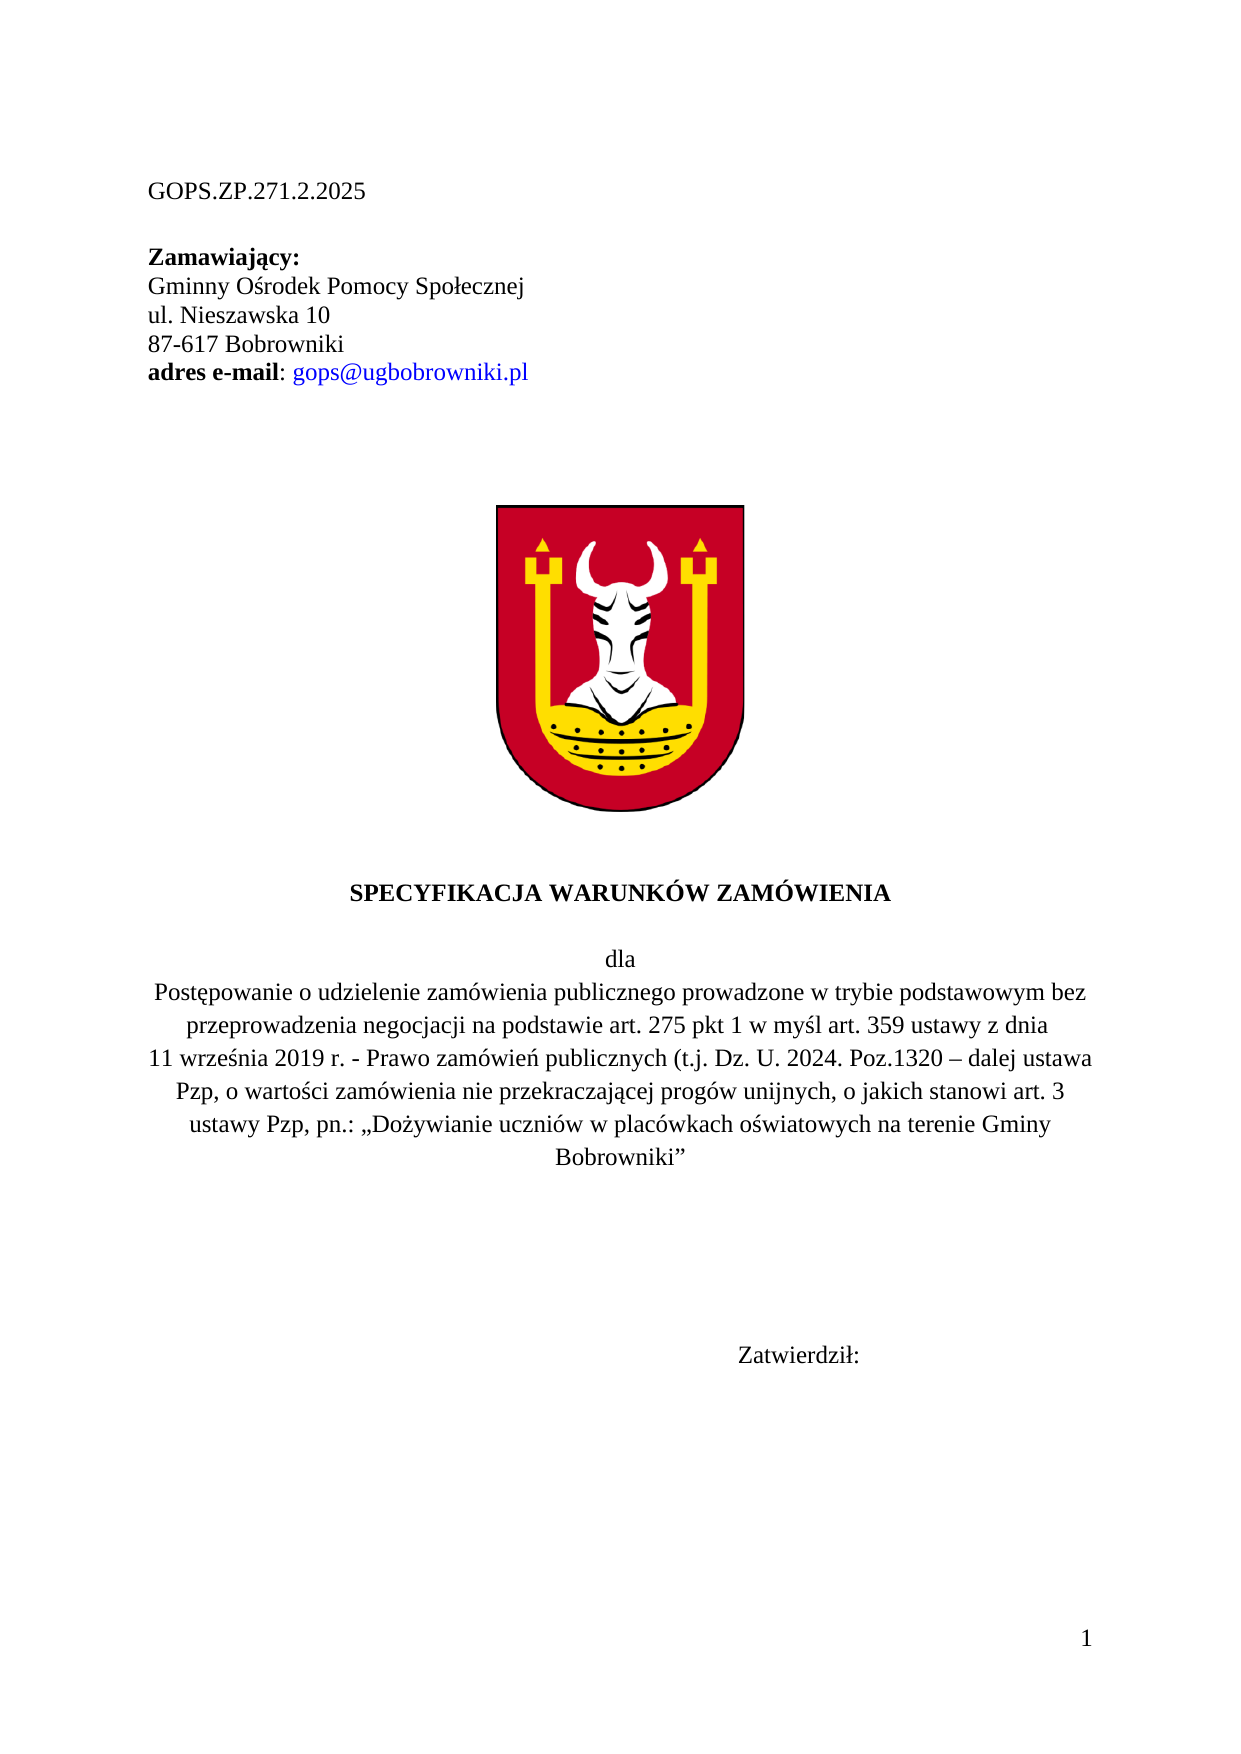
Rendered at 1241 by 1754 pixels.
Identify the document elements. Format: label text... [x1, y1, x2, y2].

text dla [148, 944, 1092, 973]
text adres e-mail: gops@ugbobrowniki.pl [148, 357, 1092, 386]
text Postępowanie o udzielenie zamówienia publicznego prowadzone w trybie podstawowym bez przeprowadzenia negocjacji na podstawie art. 275 pkt 1 w myśl art. 359 ustawy z dnia 11 września 2019 r. - Prawo zamówień publicznych (t.j. Dz. U. 2024. Poz.1320 – dalej ustawa Pzp, o wartości zamówienia nie przekraczającej progów unijnych, o jakich stanowi art. 3 ustawy Pzp, pn.: „Dożywianie uczniów w placówkach oświatowych na terenie Gminy Bobrowniki” [148, 977, 1092, 1171]
text GOPS.ZP.271.2.2025 [148, 176, 1092, 205]
text Zamawiający: [148, 242, 1092, 271]
picture [496, 505, 745, 812]
text SPECYFIKACJA WARUNKÓW ZAMÓWIENIA [148, 878, 1092, 907]
text Zatwierdził: [664, 1340, 1092, 1369]
text Gminny Ośrodek Pomocy Społecznej ul. Nieszawska 10 87-617 Bobrowniki [148, 271, 1092, 357]
